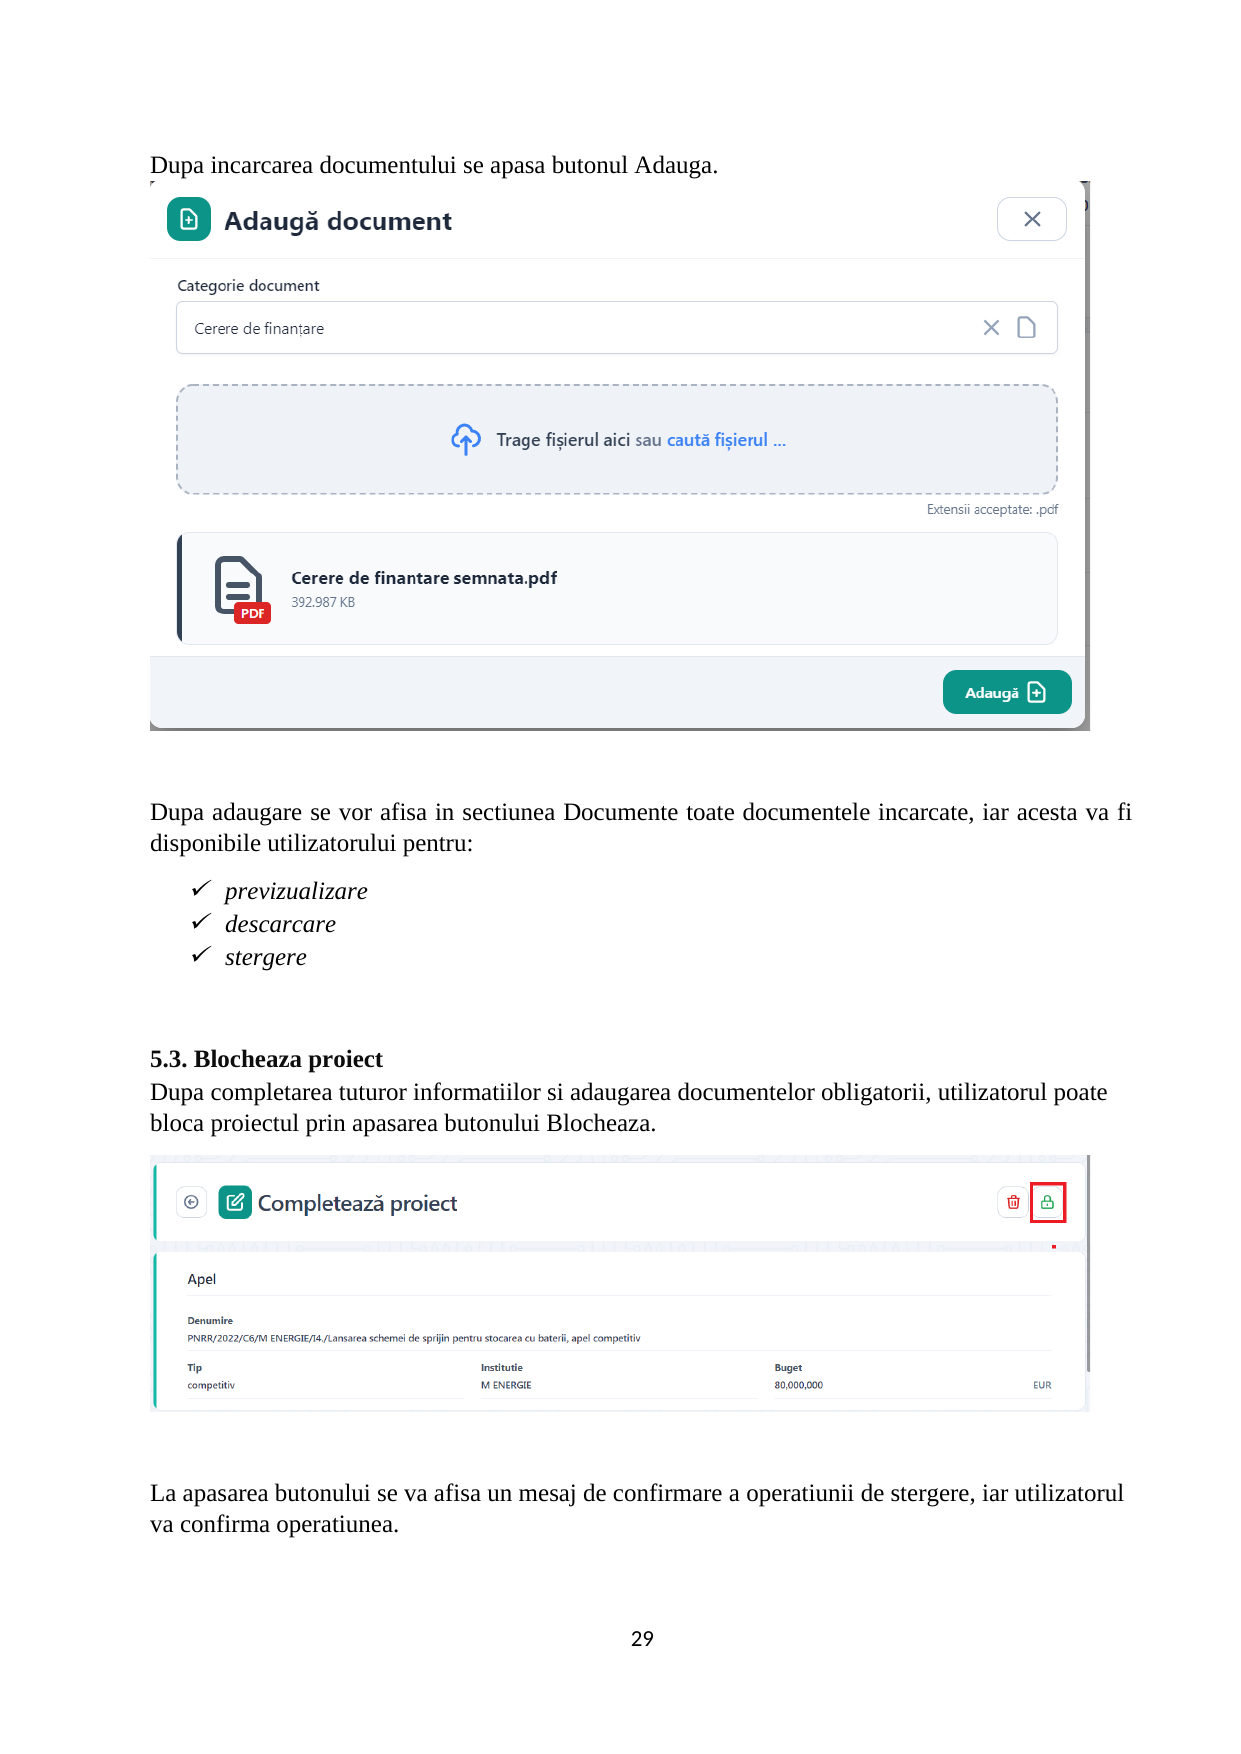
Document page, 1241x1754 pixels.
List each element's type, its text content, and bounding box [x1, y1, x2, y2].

subtitle 5.3. Blocheaza proiect [150, 1044, 1134, 1072]
list previzualizare [187, 876, 1134, 905]
text La apasarea butonului se va afisa un mesaj de confirmare a operatiunii de stergere, iar utilizatorul va confirma operatiunea. [150, 1478, 1134, 1538]
list descarcare [187, 909, 1134, 938]
list stergere [187, 942, 1134, 971]
text Dupa completarea tuturor informatiilor si adaugarea documentelor obligatorii, utilizatorul poate bloca proiectul prin apasarea butonului Blocheaza. [150, 1077, 1134, 1137]
text Dupa adaugare se vor afisa in sectiunea Documente toate documentele incarcate, iar acesta va fi disponibile utilizatorului pentru: [150, 797, 1134, 857]
picture [150, 181, 1091, 731]
picture [150, 1155, 1091, 1412]
